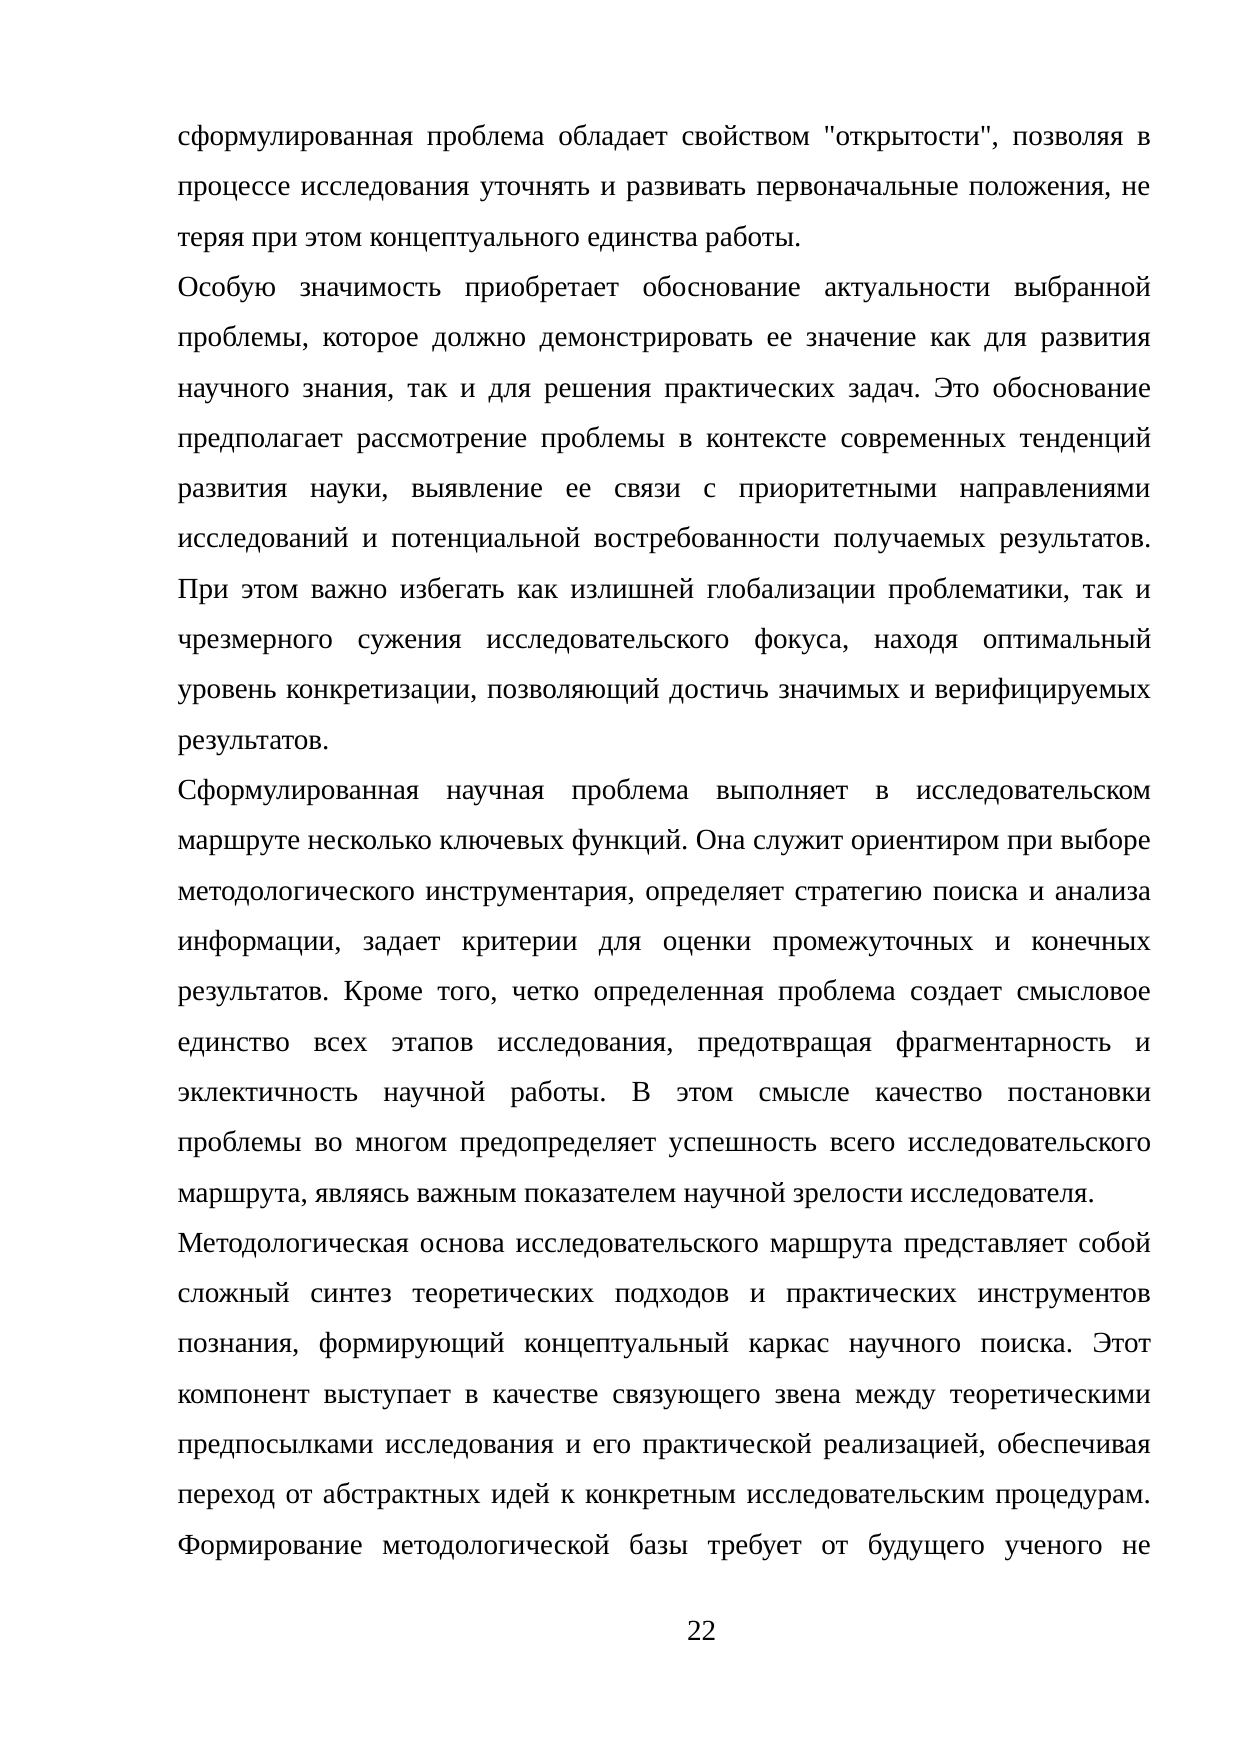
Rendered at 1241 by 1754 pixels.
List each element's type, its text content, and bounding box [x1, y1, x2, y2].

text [177, 1225, 1152, 1560]
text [177, 118, 1152, 252]
text Особую значимость приобретает обоснование актуальности выбранной проблемы, которое должно демонстрировать ее значение как для развития научного знания, так и для решения практических задач. Это обоснование предполагает рассмотрение проблемы в контексте современных тенденций развития науки, выявление ее связи с приоритетными направлениями исследований и потенциальной востребованности получаемых результатов. При этом важно избегать как излишней глобализации проблематики, так и чрезмерного сужения исследовательского фокуса, находя оптимальный уровень конкретизации, позволяющий достичь значимых и верифицируемых результатов. [177, 269, 1152, 755]
text Сформулированная научная проблема выполняет в исследовательском маршруте несколько ключевых функций. Она служит ориентиром при выборе методологического инструментария, определяет стратегию поиска и анализа информации, задает критерии для оценки промежуточных и конечных результатов. Кроме того, четко определенная проблема создает смысловое единство всех этапов исследования, предотвращая фрагментарность и эклектичность научной работы. В этом смысле качество постановки проблемы во многом предопределяет успешность всего исследовательского маршрута, являясь важным показателем научной зрелости исследователя. [177, 772, 1152, 1208]
